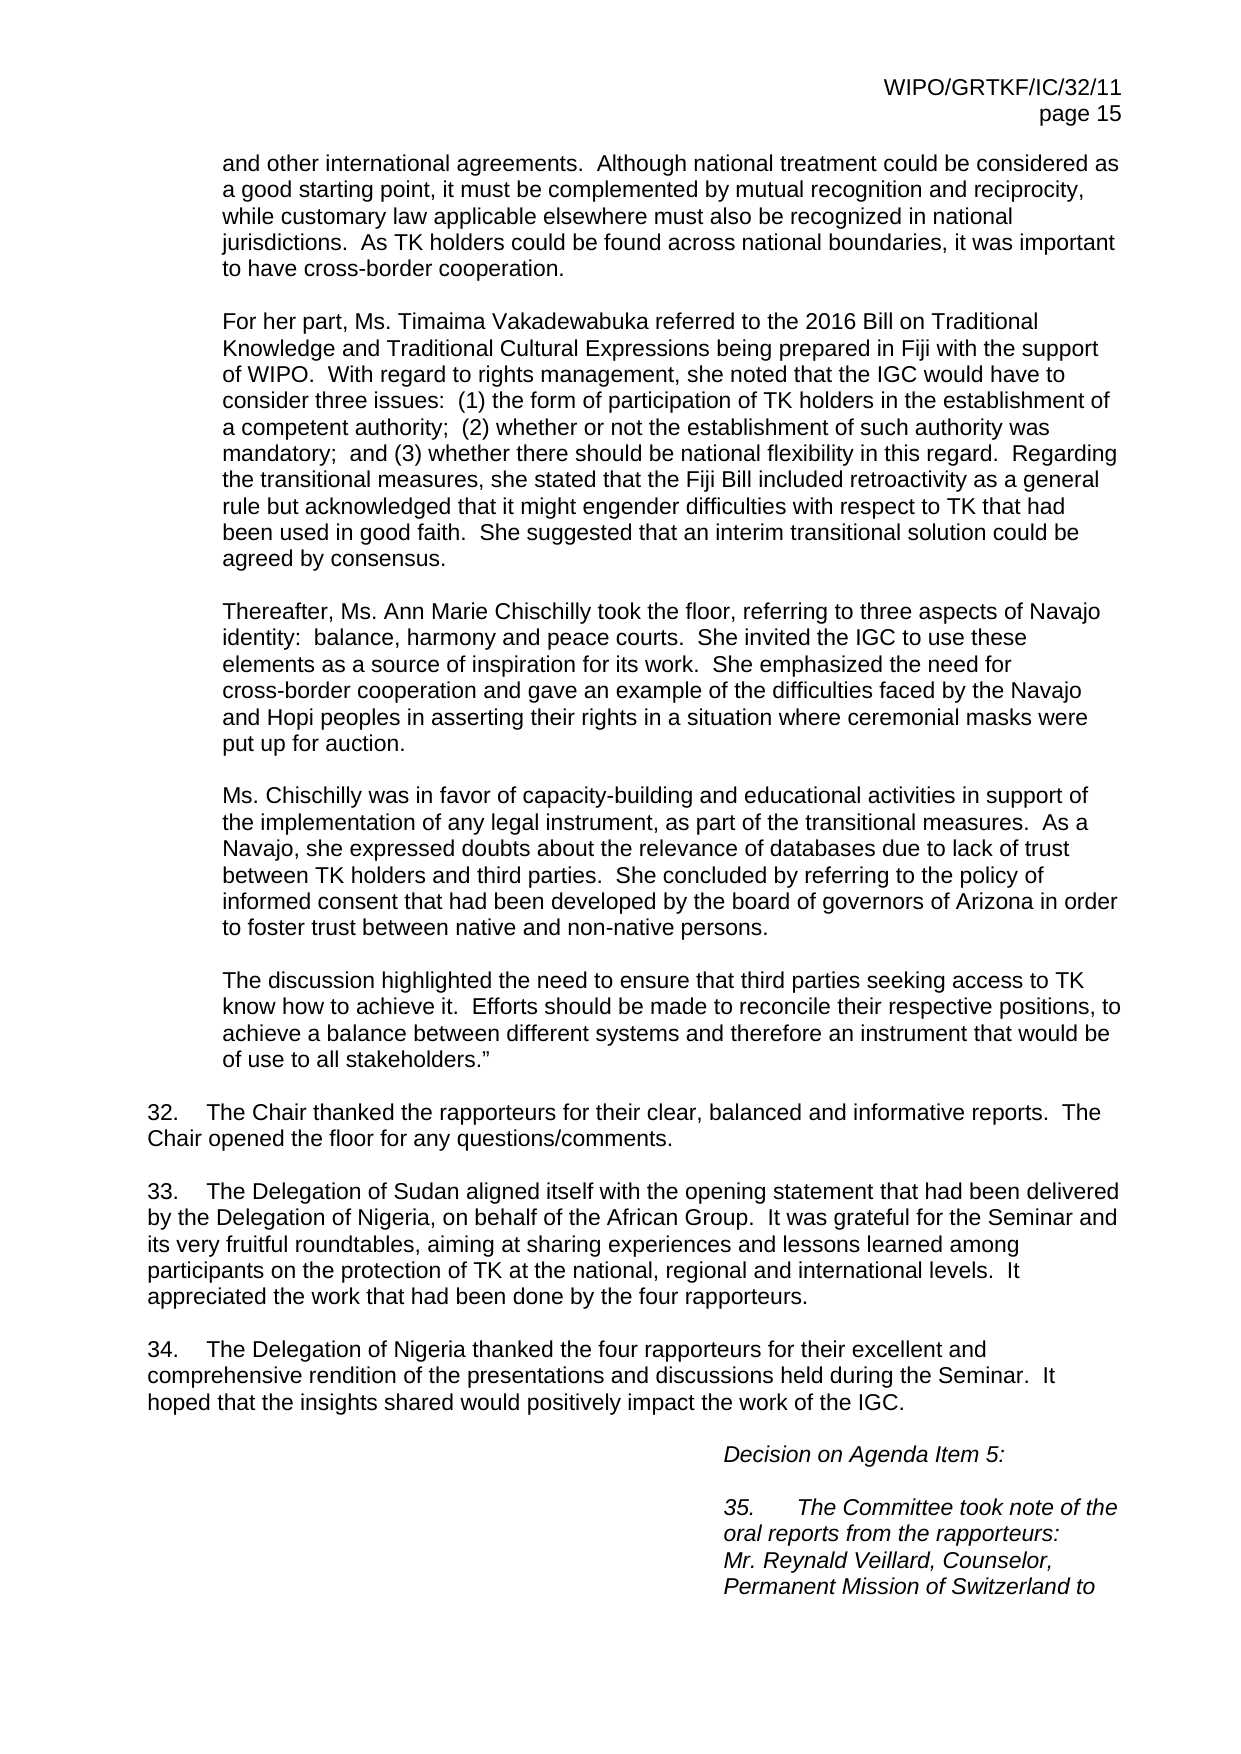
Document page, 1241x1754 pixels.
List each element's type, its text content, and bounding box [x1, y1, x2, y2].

list The discussion highlighted the need to ensure that third parties seeking access to TK know how to achieve it. Efforts should be made to reconcile their respective positions, to achieve a balance between different systems and therefore an instrument that would be of use to all stakeholders.” [222, 967, 1122, 1072]
list Decision on Agenda Item 5: [723, 1441, 1122, 1468]
list Ms. Chischilly was in favor of capacity-building and educational activities in support of the implementation of any legal instrument, as part of the transitional measures. As a Navajo, she expressed doubts about the relevance of databases due to lack of trust between TK holders and third parties. She concluded by referring to the policy of informed consent that had been developed by the board of governors of Arizona in order to foster trust between native and non-native persons. [222, 782, 1122, 941]
list For her part, Ms. Timaima Vakadewabuka referred to the 2016 Bill on Traditional Knowledge and Traditional Cultural Expressions being prepared in Fiji with the support of WIPO. With regard to rights management, she noted that the IGC would have to consider three issues: (1) the form of participation of TK holders in the establishment of a competent authority; (2) whether or not the establishment of such authority was mandatory; and (3) whether there should be national flexibility in this regard. Regarding the transitional measures, she stated that the Fiji Bill included retroactivity as a general rule but acknowledged that it might engender difficulties with respect to TK that had been used in good faith. She suggested that an interim transitional solution could be agreed by consensus. [222, 308, 1122, 572]
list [222, 150, 1122, 282]
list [723, 1494, 1122, 1599]
list Thereafter, Ms. Ann Marie Chischilly took the floor, referring to three aspects of Navajo identity: balance, harmony and peace courts. She invited the IGC to use these elements as a source of inspiration for its work. She emphasized the need for cross-border cooperation and gave an example of the difficulties faced by the Navajo and Hopi peoples in asserting their rights in a situation where ceremonial masks were put up for auction. [222, 598, 1122, 756]
list The Chair thanked the rapporteurs for their clear, balanced and informative reports. The Chair opened the floor for any questions/comments. [147, 1099, 1122, 1151]
list The Delegation of Nigeria thanked the four rapporteurs for their excellent and comprehensive rendition of the presentations and discussions held during the Seminar. It hoped that the insights shared would positively impact the work of the IGC. [147, 1336, 1122, 1415]
list The Delegation of Sudan aligned itself with the opening statement that had been delivered by the Delegation of Nigeria, on behalf of the African Group. It was grateful for the Seminar and its very fruitful roundtables, aiming at sharing experiences and lessons learned among participants on the protection of TK at the national, regional and international levels. It appreciated the work that had been done by the four rapporteurs. [147, 1178, 1122, 1309]
